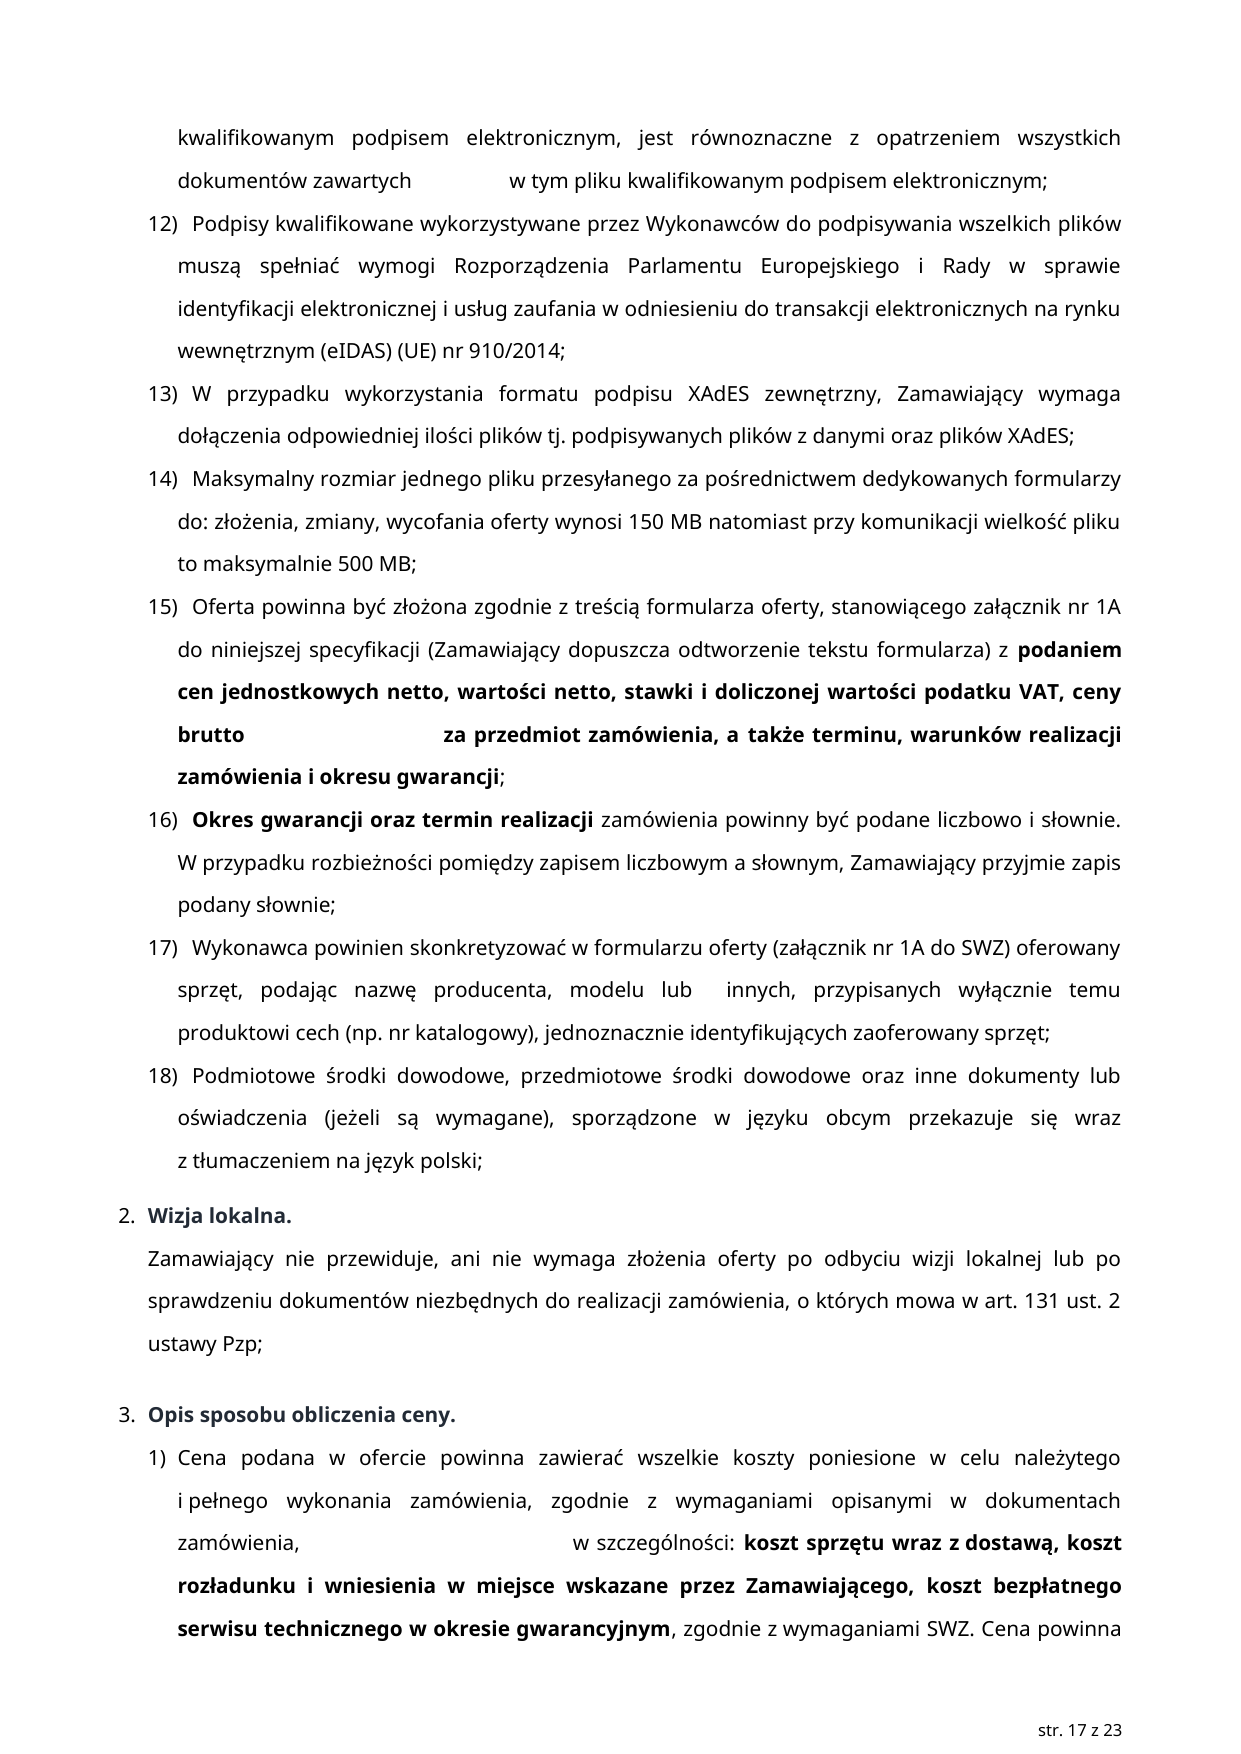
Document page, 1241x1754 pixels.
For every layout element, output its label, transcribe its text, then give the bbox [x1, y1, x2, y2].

subtitle Okres gwarancji oraz termin realizacji zamówienia powinny być podane liczbowo i słownie. W przypadku rozbieżności pomiędzy zapisem liczbowym a słownym, Zamawiający przyjmie zapis podany słownie; [148, 805, 1122, 919]
subtitle Wykonawca powinien skonkretyzować w formularzu oferty (załącznik nr 1A do SWZ) oferowany sprzęt, podając nazwę producenta, modelu lub innych, przypisanych wyłącznie temu produktowi cech (np. nr katalogowy), jednoznacznie identyfikujących zaoferowany sprzęt; [148, 933, 1122, 1047]
subtitle Maksymalny rozmiar jednego pliku przesyłanego za pośrednictwem dedykowanych formularzy do: złożenia, zmiany, wycofania oferty wynosi 150 MB natomiast przy komunikacji wielkość pliku to maksymalnie 500 MB; [148, 464, 1122, 578]
subtitle Wizja lokalna. [118, 1201, 1122, 1229]
subtitle Opis sposobu obliczenia ceny. [118, 1401, 1122, 1429]
subtitle Podmiotowe środki dowodowe, przedmiotowe środki dowodowe oraz inne dokumenty lub oświadczenia (jeżeli są wymagane), sporządzone w języku obcym przekazuje się wraz z tłumaczeniem na język polski; [148, 1061, 1122, 1174]
subtitle Zamawiający nie przewiduje, ani nie wymaga złożenia oferty po odbyciu wizji lokalnej lub po sprawdzeniu dokumentów niezbędnych do realizacji zamówienia, o których mowa w art. 131 ust. 2 ustawy Pzp; [148, 1244, 1122, 1357]
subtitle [148, 1443, 1122, 1642]
subtitle Oferta powinna być złożona zgodnie z treścią formularza oferty, stanowiącego załącznik nr 1A do niniejszej specyfikacji (Zamawiający dopuszcza odtworzenie tekstu formularza) z podaniem cen jednostkowych netto, wartości netto, stawki i doliczonej wartości podatku VAT, ceny brutto za przedmiot zamówienia, a także terminu, warunków realizacji zamówienia i okresu gwarancji; [148, 592, 1122, 791]
subtitle Podpisy kwalifikowane wykorzystywane przez Wykonawców do podpisywania wszelkich plików muszą spełniać wymogi Rozporządzenia Parlamentu Europejskiego i Rady w sprawie identyfikacji elektronicznej i usług zaufania w odniesieniu do transakcji elektronicznych na rynku wewnętrznym (eIDAS) (UE) nr 910/2014; [148, 209, 1122, 365]
subtitle W przypadku wykorzystania formatu podpisu XAdES zewnętrzny, Zamawiający wymaga dołączenia odpowiedniej ilości plików tj. podpisywanych plików z danymi oraz plików XAdES; [148, 379, 1122, 450]
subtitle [148, 123, 1122, 194]
